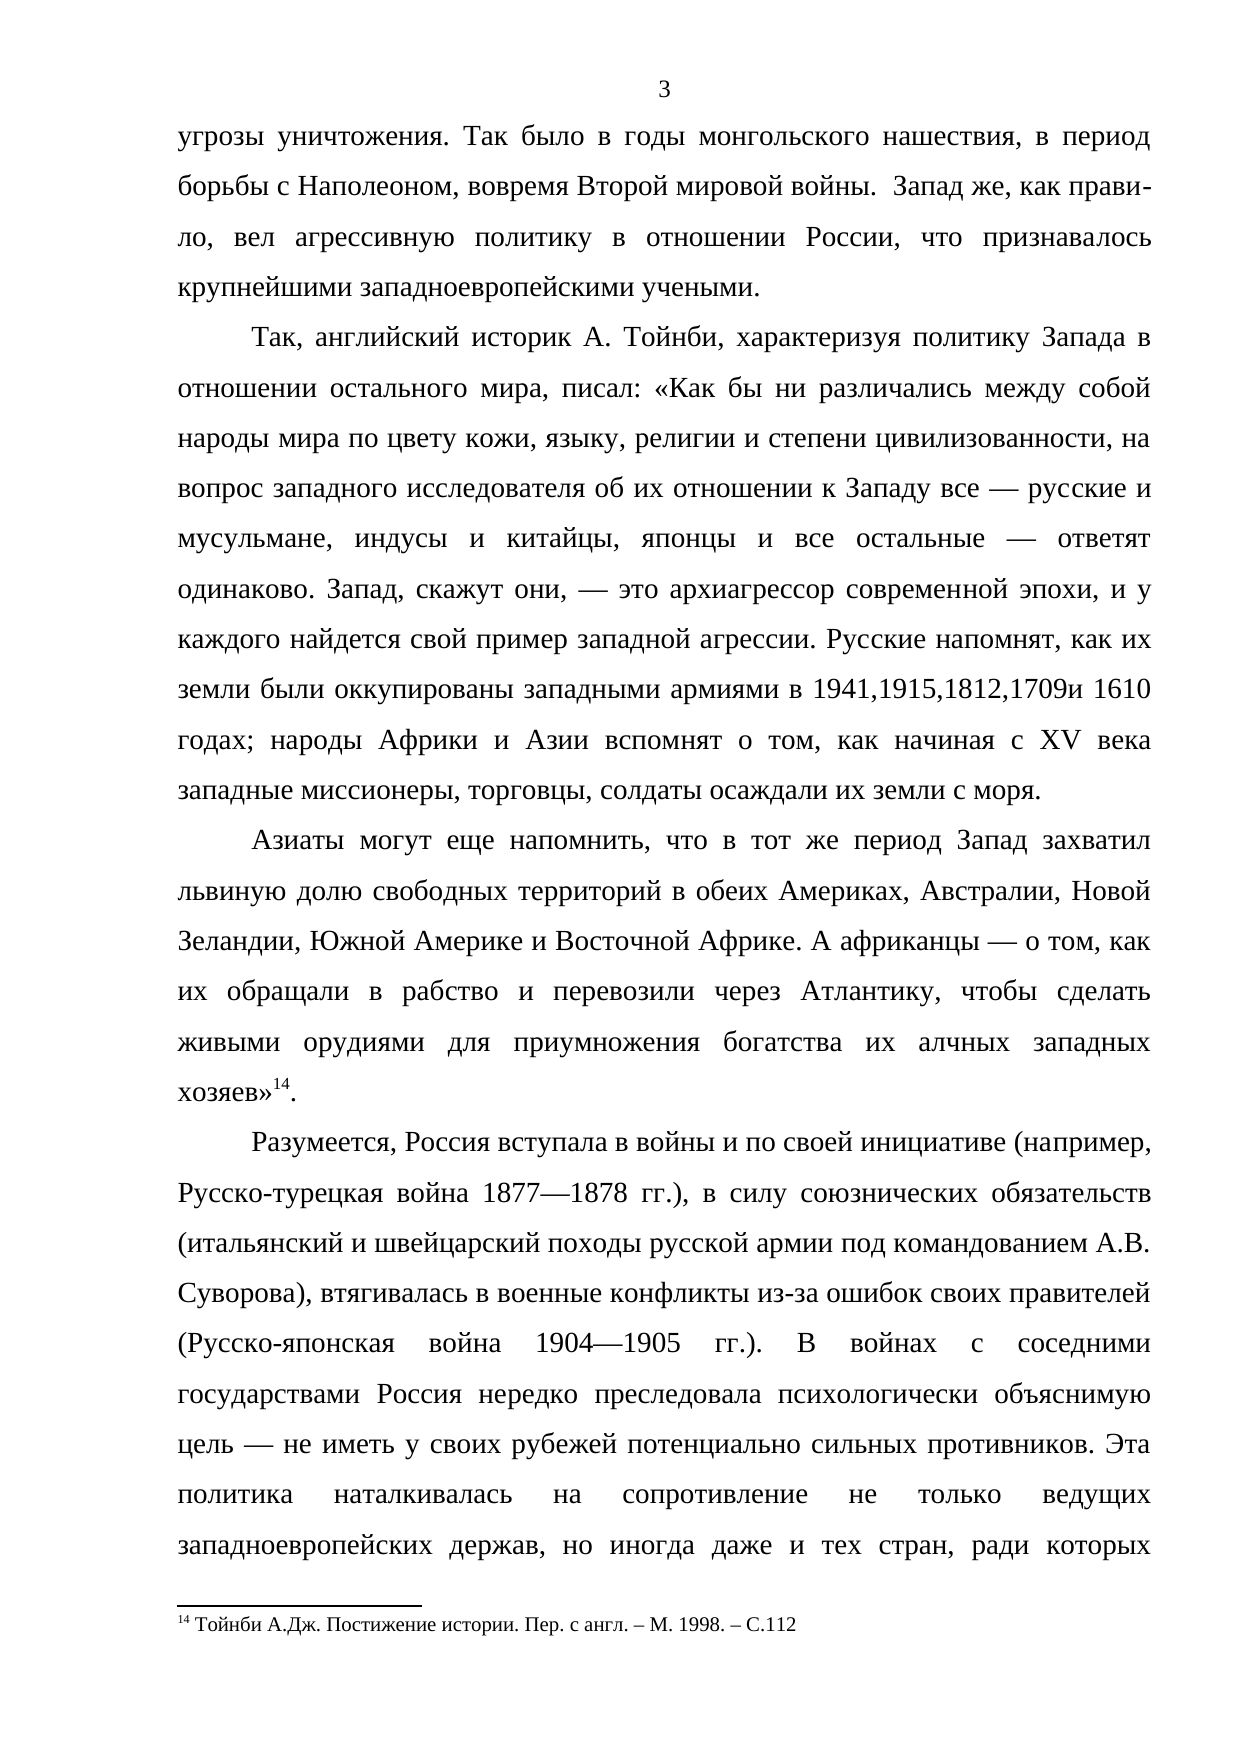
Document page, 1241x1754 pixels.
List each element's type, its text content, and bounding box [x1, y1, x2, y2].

text Так, английский историк А. Тойнби, характеризуя политику Запада в отношении остального мира, писал: «Как бы ни различались между собой народы мира по цвету кожи, языку, религии и степени цивилизованности, на вопрос западного исследователя об их отношении к Западу все — русские и мусульмане, индусы и китайцы, японцы и все остальные — ответят одинаково. Запад, скажут они, — это архиагрессор современной эпохи, и у каждого найдется свой пример западной агрессии. Русские напомнят, как их земли были оккупированы западными армиями в 1941,1915,1812,1709и 1610 годах; народы Африки и Азии вспомнят о том, как начиная с XV века западные миссионеры, торговцы, солдаты осаждали их земли с моря. [177, 319, 1152, 806]
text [177, 1124, 1152, 1560]
text Азиаты могут еще напомнить, что в тот же период Запад захватил львиную долю свободных территорий в обеих Америках, Австралии, Новой Зеландии, Южной Америке и Восточной Африке. А африканцы — о том, как их обращали в рабство и перевозили через Атлантику, чтобы сделать живыми орудиями для приумножения богатства их алчных западных хозяев». [177, 822, 1152, 1108]
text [177, 118, 1152, 303]
